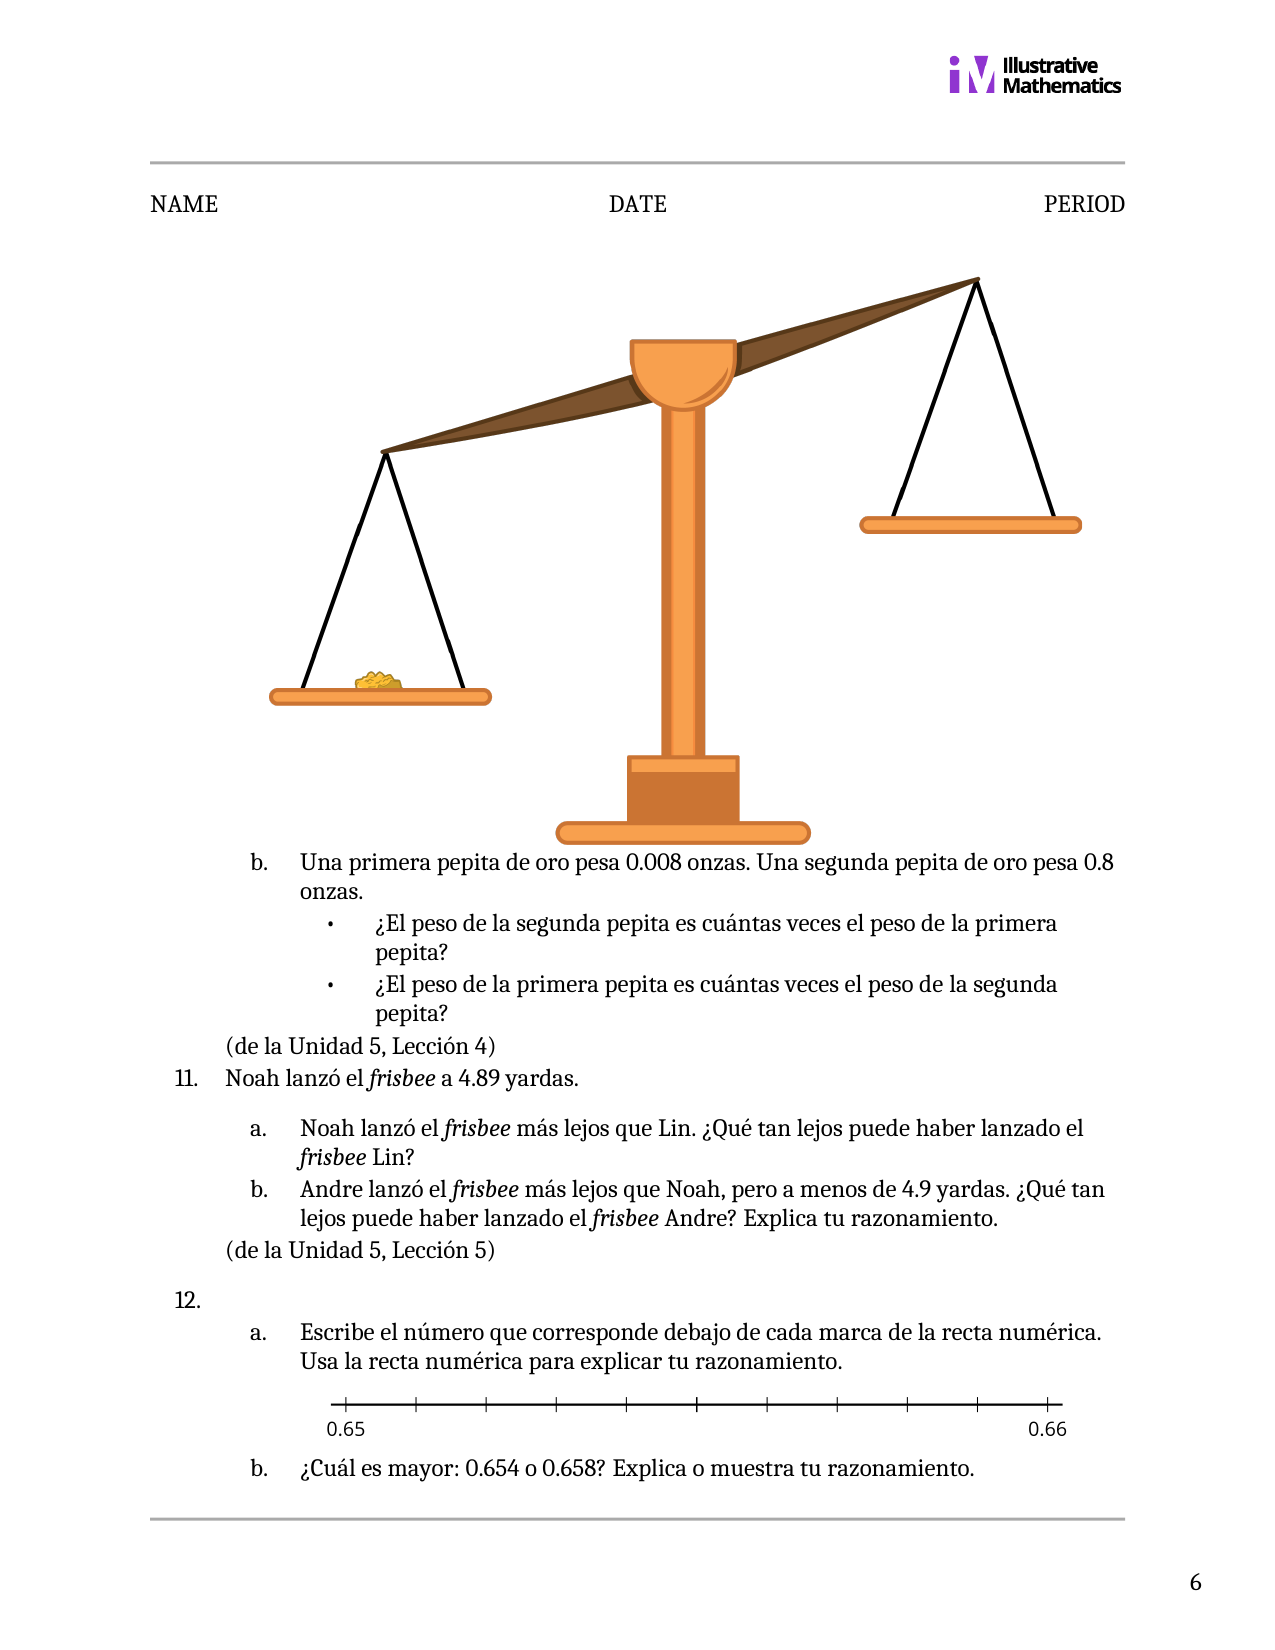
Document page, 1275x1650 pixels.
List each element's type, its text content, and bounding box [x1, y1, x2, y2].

list Andre lanzó el frisbee más lejos que Noah, pero a menos de 4.9 yardas. ¿Qué tan lejos puede haber lanzado el frisbee Andre? Explica tu razonamiento. [250, 1175, 1125, 1232]
list (de la Unidad 5, Lección 5) [175, 1236, 1125, 1265]
list Noah lanzó el frisbee a 4.89 yardas. [175, 1064, 1125, 1093]
list Noah lanzó el frisbee más lejos que Lin. ¿Qué tan lejos puede haber lanzado el frisbee Lin? [250, 1114, 1125, 1171]
picture [949, 55, 1121, 93]
list ¿El peso de la primera pepita es cuántas veces el peso de la segunda pepita? [325, 970, 1125, 1028]
list ¿Cuál es mayor: 0.654 o 0.658? Explica o muestra tu razonamiento. [250, 1453, 1125, 1482]
list (de la Unidad 5, Lección 4) [175, 1032, 1125, 1060]
list Escribe el número que corresponde debajo de cada marca de la recta numérica. Usa la recta numérica para explicar tu razonamiento. [250, 1318, 1125, 1376]
list ¿El peso de la segunda pepita es cuántas veces el peso de la primera pepita? [325, 909, 1125, 967]
picture [318, 1396, 1075, 1444]
picture [268, 276, 1083, 845]
list Una primera pepita de oro pesa 0.008 onzas. Una segunda pepita de oro pesa 0.8 onzas. [250, 848, 1125, 905]
